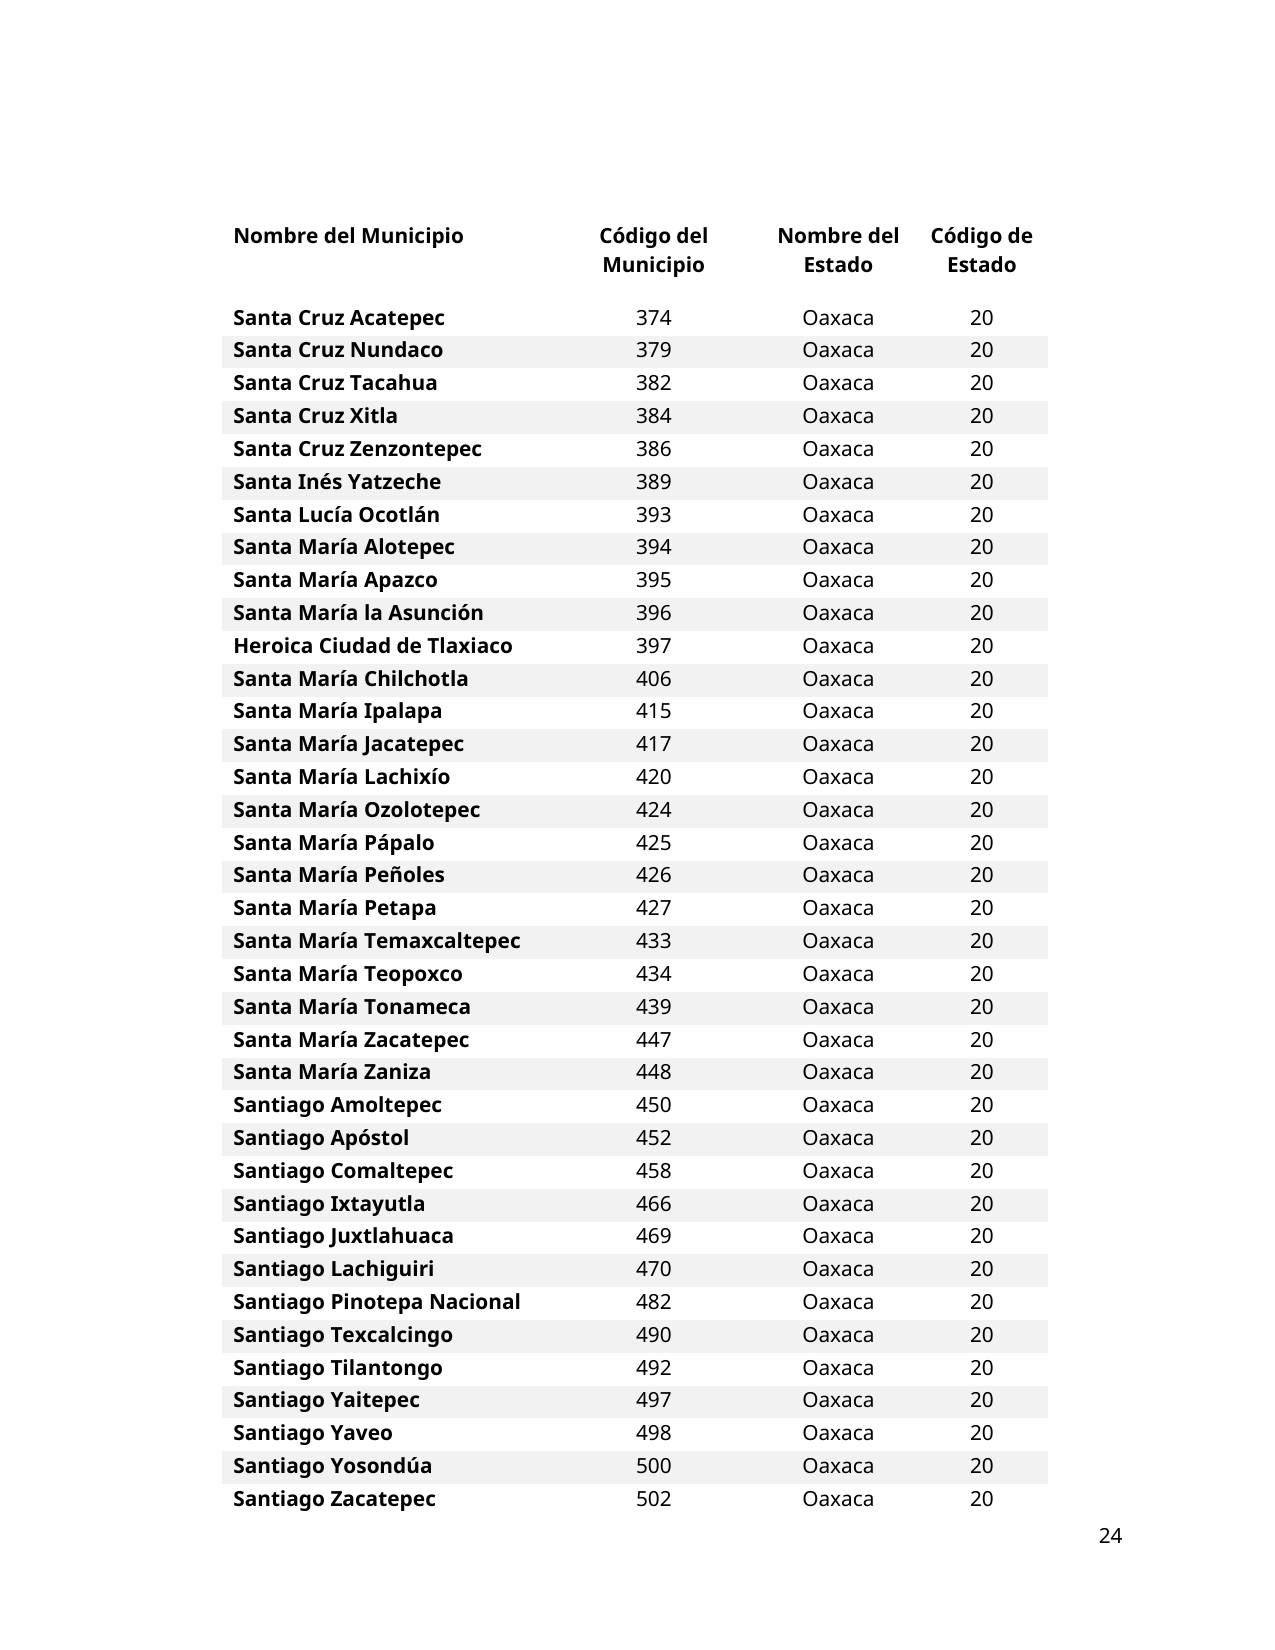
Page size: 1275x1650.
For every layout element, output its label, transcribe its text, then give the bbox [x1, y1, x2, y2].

table_cell 426 [546, 861, 761, 893]
table_cell Santa María Apazco [222, 565, 546, 598]
table_cell 20 [915, 1484, 1048, 1517]
table_cell 379 [546, 336, 761, 368]
table_cell 20 [915, 959, 1048, 992]
table_cell Santa Cruz Zenzontepec [222, 434, 546, 467]
table_cell Santiago Yosondúa [222, 1451, 546, 1484]
table_cell 386 [546, 434, 761, 467]
table_cell Oaxaca [761, 1058, 915, 1090]
table_cell 447 [546, 1025, 761, 1057]
table_cell 420 [546, 762, 761, 795]
table_cell Oaxaca [761, 434, 915, 467]
table_cell Oaxaca [761, 1222, 915, 1254]
table_cell 497 [546, 1386, 761, 1418]
table_cell Oaxaca [761, 828, 915, 861]
table_cell Oaxaca [761, 500, 915, 532]
table_cell Santa Cruz Xitla [222, 401, 546, 434]
table_cell 374 [546, 303, 761, 336]
table_cell 500 [546, 1451, 761, 1484]
table_cell 466 [546, 1189, 761, 1222]
table_cell Oaxaca [761, 598, 915, 631]
table_cell Santiago Yaveo [222, 1419, 546, 1451]
table_cell 20 [915, 1254, 1048, 1287]
table_cell Santiago Texcalcingo [222, 1320, 546, 1353]
table_cell 20 [915, 336, 1048, 368]
table_cell Santiago Amoltepec [222, 1090, 546, 1123]
table_cell 498 [546, 1419, 761, 1451]
table_cell Oaxaca [761, 1189, 915, 1222]
table_cell 20 [915, 369, 1048, 401]
table_cell 434 [546, 959, 761, 992]
table_cell Oaxaca [761, 664, 915, 697]
table_cell 20 [915, 1222, 1048, 1254]
table_cell Santa María Tonameca [222, 992, 546, 1025]
table_cell 20 [915, 1419, 1048, 1451]
table_cell Oaxaca [761, 467, 915, 500]
table_cell 482 [546, 1287, 761, 1320]
table_cell Santa María Peñoles [222, 861, 546, 893]
table_cell Oaxaca [761, 303, 915, 336]
table_cell Oaxaca [761, 1451, 915, 1484]
table_cell 20 [915, 598, 1048, 631]
table_cell 20 [915, 1189, 1048, 1222]
table_cell 502 [546, 1484, 761, 1517]
table_cell 415 [546, 697, 761, 729]
table_cell 20 [915, 1451, 1048, 1484]
table_cell Santiago Apóstol [222, 1123, 546, 1156]
table_cell Oaxaca [761, 1025, 915, 1057]
table_cell 469 [546, 1222, 761, 1254]
table_cell Oaxaca [761, 861, 915, 893]
table_cell Oaxaca [761, 1320, 915, 1353]
table_cell Oaxaca [761, 926, 915, 959]
table_cell Oaxaca [761, 762, 915, 795]
table_cell Oaxaca [761, 697, 915, 729]
table_cell 393 [546, 500, 761, 532]
table_cell Santa María Teopoxco [222, 959, 546, 992]
table_cell 20 [915, 401, 1048, 434]
table_cell 490 [546, 1320, 761, 1353]
table_cell 458 [546, 1156, 761, 1189]
table_cell Oaxaca [761, 1419, 915, 1451]
table_cell 427 [546, 894, 761, 926]
table_cell 20 [915, 631, 1048, 664]
table_cell Oaxaca [761, 1090, 915, 1123]
table_cell 389 [546, 467, 761, 500]
table_cell 397 [546, 631, 761, 664]
table_header Código de Estado [915, 222, 1048, 303]
table_cell Oaxaca [761, 631, 915, 664]
table_cell 20 [915, 533, 1048, 565]
table_cell Oaxaca [761, 959, 915, 992]
table_cell 20 [915, 894, 1048, 926]
table_cell 384 [546, 401, 761, 434]
table_cell Oaxaca [761, 1386, 915, 1418]
table_cell 20 [915, 1287, 1048, 1320]
table_cell 20 [915, 1156, 1048, 1189]
table_cell Santiago Tilantongo [222, 1353, 546, 1386]
table_cell Oaxaca [761, 1123, 915, 1156]
table_cell 20 [915, 303, 1048, 336]
table_cell 20 [915, 1123, 1048, 1156]
table_cell Santiago Ixtayutla [222, 1189, 546, 1222]
table_cell 20 [915, 664, 1048, 697]
table_cell Santiago Pinotepa Nacional [222, 1287, 546, 1320]
table_cell Santa María Petapa [222, 894, 546, 926]
table_header Nombre del Estado [761, 222, 915, 303]
table_cell 394 [546, 533, 761, 565]
table_cell Oaxaca [761, 992, 915, 1025]
table_cell Santa Lucía Ocotlán [222, 500, 546, 532]
table_cell 425 [546, 828, 761, 861]
table_cell Santa Cruz Tacahua [222, 369, 546, 401]
table_cell Santiago Juxtlahuaca [222, 1222, 546, 1254]
table_cell Santa María Temaxcaltepec [222, 926, 546, 959]
table_cell Santa Inés Yatzeche [222, 467, 546, 500]
table_cell Oaxaca [761, 1156, 915, 1189]
table_cell Santiago Comaltepec [222, 1156, 546, 1189]
table_cell 395 [546, 565, 761, 598]
table_cell 492 [546, 1353, 761, 1386]
table_cell 20 [915, 992, 1048, 1025]
table_header Nombre del Municipio [222, 222, 546, 303]
table_cell 20 [915, 762, 1048, 795]
table_cell 20 [915, 1090, 1048, 1123]
table_cell Oaxaca [761, 1484, 915, 1517]
table_cell Oaxaca [761, 565, 915, 598]
table_cell 20 [915, 729, 1048, 762]
table_cell Santa María Zacatepec [222, 1025, 546, 1057]
table_cell 20 [915, 861, 1048, 893]
table_cell 424 [546, 795, 761, 828]
table_cell 20 [915, 1058, 1048, 1090]
table_cell Santa Cruz Acatepec [222, 303, 546, 336]
table_cell 20 [915, 795, 1048, 828]
table_cell Santiago Yaitepec [222, 1386, 546, 1418]
table_cell Oaxaca [761, 401, 915, 434]
table_cell Oaxaca [761, 729, 915, 762]
table_cell Santiago Zacatepec [222, 1484, 546, 1517]
table_cell Santa María Ozolotepec [222, 795, 546, 828]
table_cell Heroica Ciudad de Tlaxiaco [222, 631, 546, 664]
table_cell 20 [915, 1320, 1048, 1353]
table_cell 20 [915, 565, 1048, 598]
table_cell 20 [915, 1353, 1048, 1386]
table_cell 20 [915, 1025, 1048, 1057]
table_cell Santa María Chilchotla [222, 664, 546, 697]
table_cell 450 [546, 1090, 761, 1123]
table_cell Santa María Zaniza [222, 1058, 546, 1090]
table_cell 439 [546, 992, 761, 1025]
table_cell 20 [915, 434, 1048, 467]
table_cell Oaxaca [761, 1287, 915, 1320]
table_cell 396 [546, 598, 761, 631]
table_cell Oaxaca [761, 369, 915, 401]
table_cell 20 [915, 500, 1048, 532]
table_cell 20 [915, 1386, 1048, 1418]
table_cell Santa María Alotepec [222, 533, 546, 565]
table_cell 470 [546, 1254, 761, 1287]
table_cell Santa María Pápalo [222, 828, 546, 861]
table_cell Oaxaca [761, 795, 915, 828]
table_cell Santa María Lachixío [222, 762, 546, 795]
table_cell 406 [546, 664, 761, 697]
table_cell 20 [915, 697, 1048, 729]
table_cell 452 [546, 1123, 761, 1156]
table_cell 20 [915, 828, 1048, 861]
table_cell 382 [546, 369, 761, 401]
table_cell 417 [546, 729, 761, 762]
table_cell Santiago Lachiguiri [222, 1254, 546, 1287]
table_cell Oaxaca [761, 533, 915, 565]
table_cell Santa Cruz Nundaco [222, 336, 546, 368]
table_cell Oaxaca [761, 336, 915, 368]
table_cell Santa María Jacatepec [222, 729, 546, 762]
table_cell Santa María la Asunción [222, 598, 546, 631]
table_cell Oaxaca [761, 1353, 915, 1386]
table_cell Santa María Ipalapa [222, 697, 546, 729]
table_cell 20 [915, 926, 1048, 959]
table_cell Oaxaca [761, 894, 915, 926]
table_cell 448 [546, 1058, 761, 1090]
table_cell 20 [915, 467, 1048, 500]
table_cell Oaxaca [761, 1254, 915, 1287]
table_cell 433 [546, 926, 761, 959]
table_header Código del Municipio [546, 222, 761, 303]
